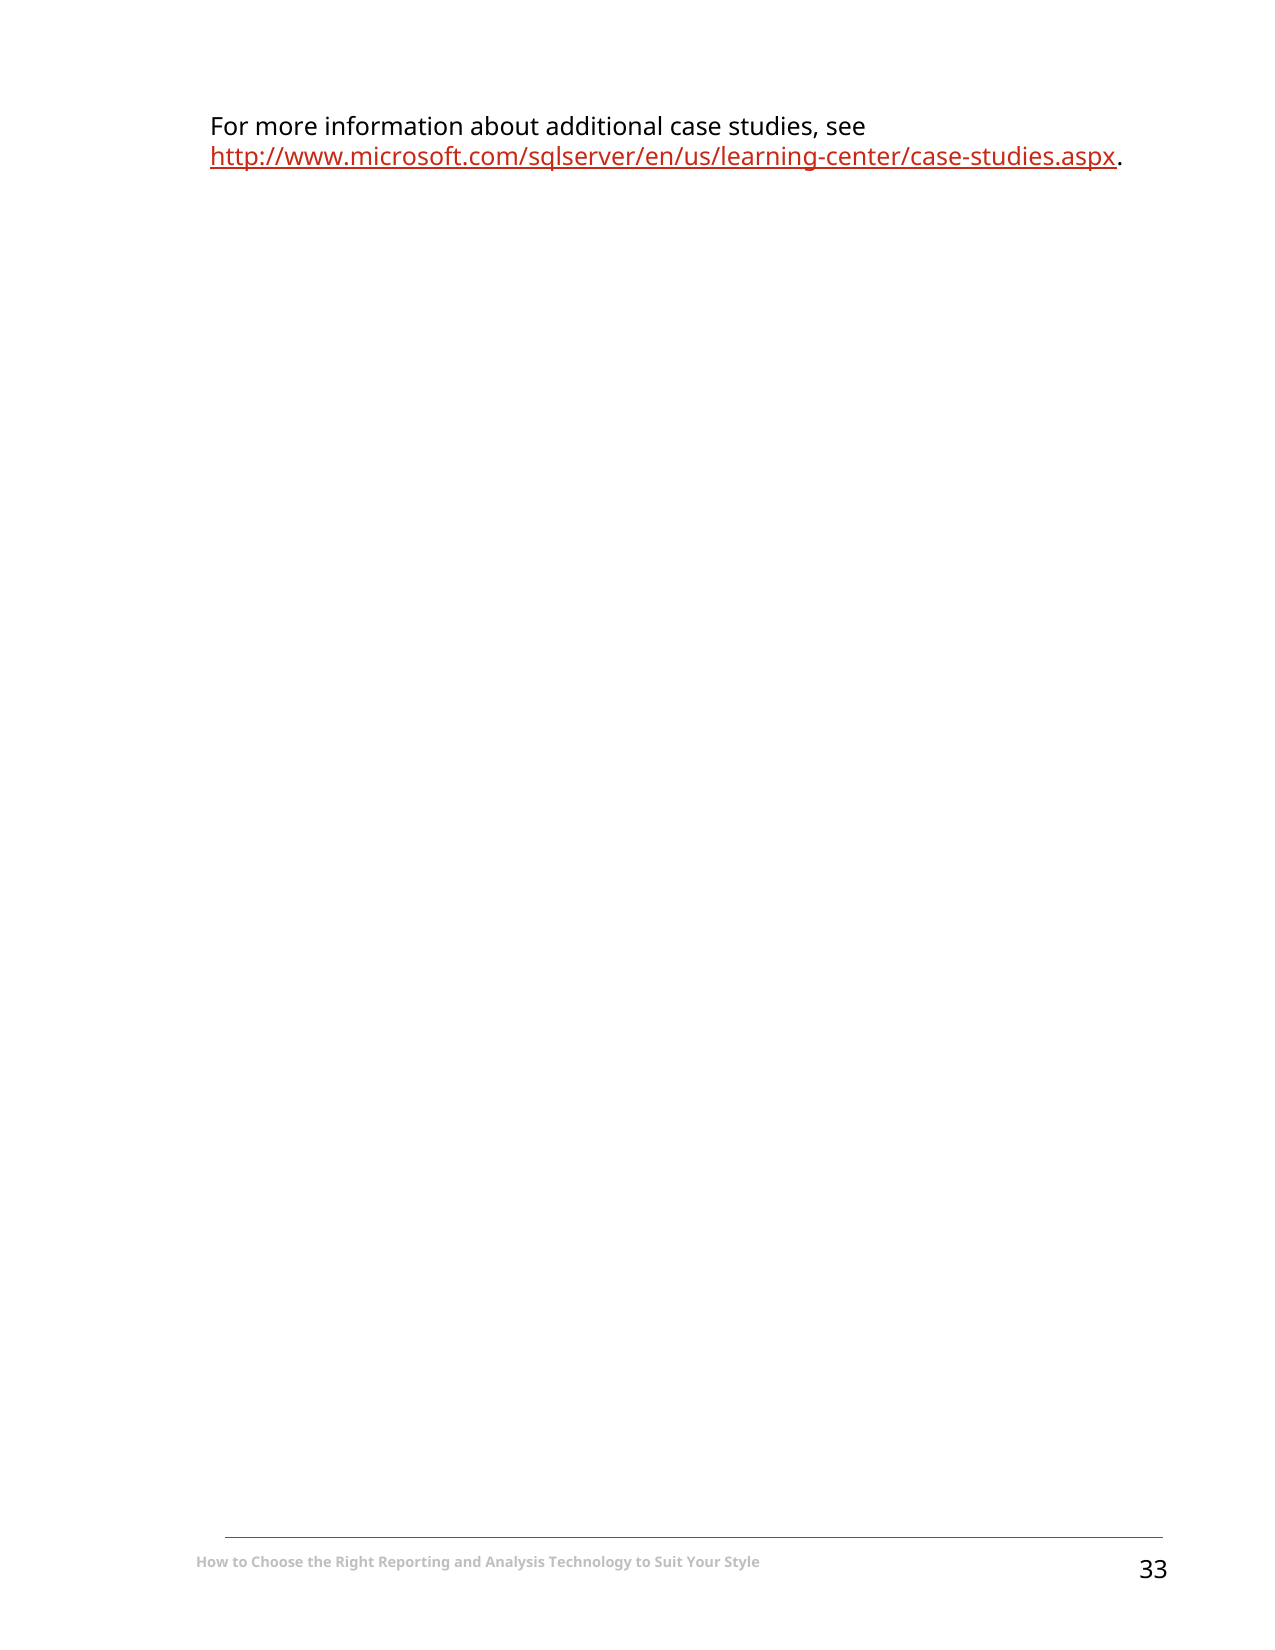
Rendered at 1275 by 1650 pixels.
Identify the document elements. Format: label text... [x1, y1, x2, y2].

text For more information about additional case studies, see http://www.microsoft.com/sqlserver/en/us/learning-center/case-studies.aspx. [210, 112, 1174, 171]
